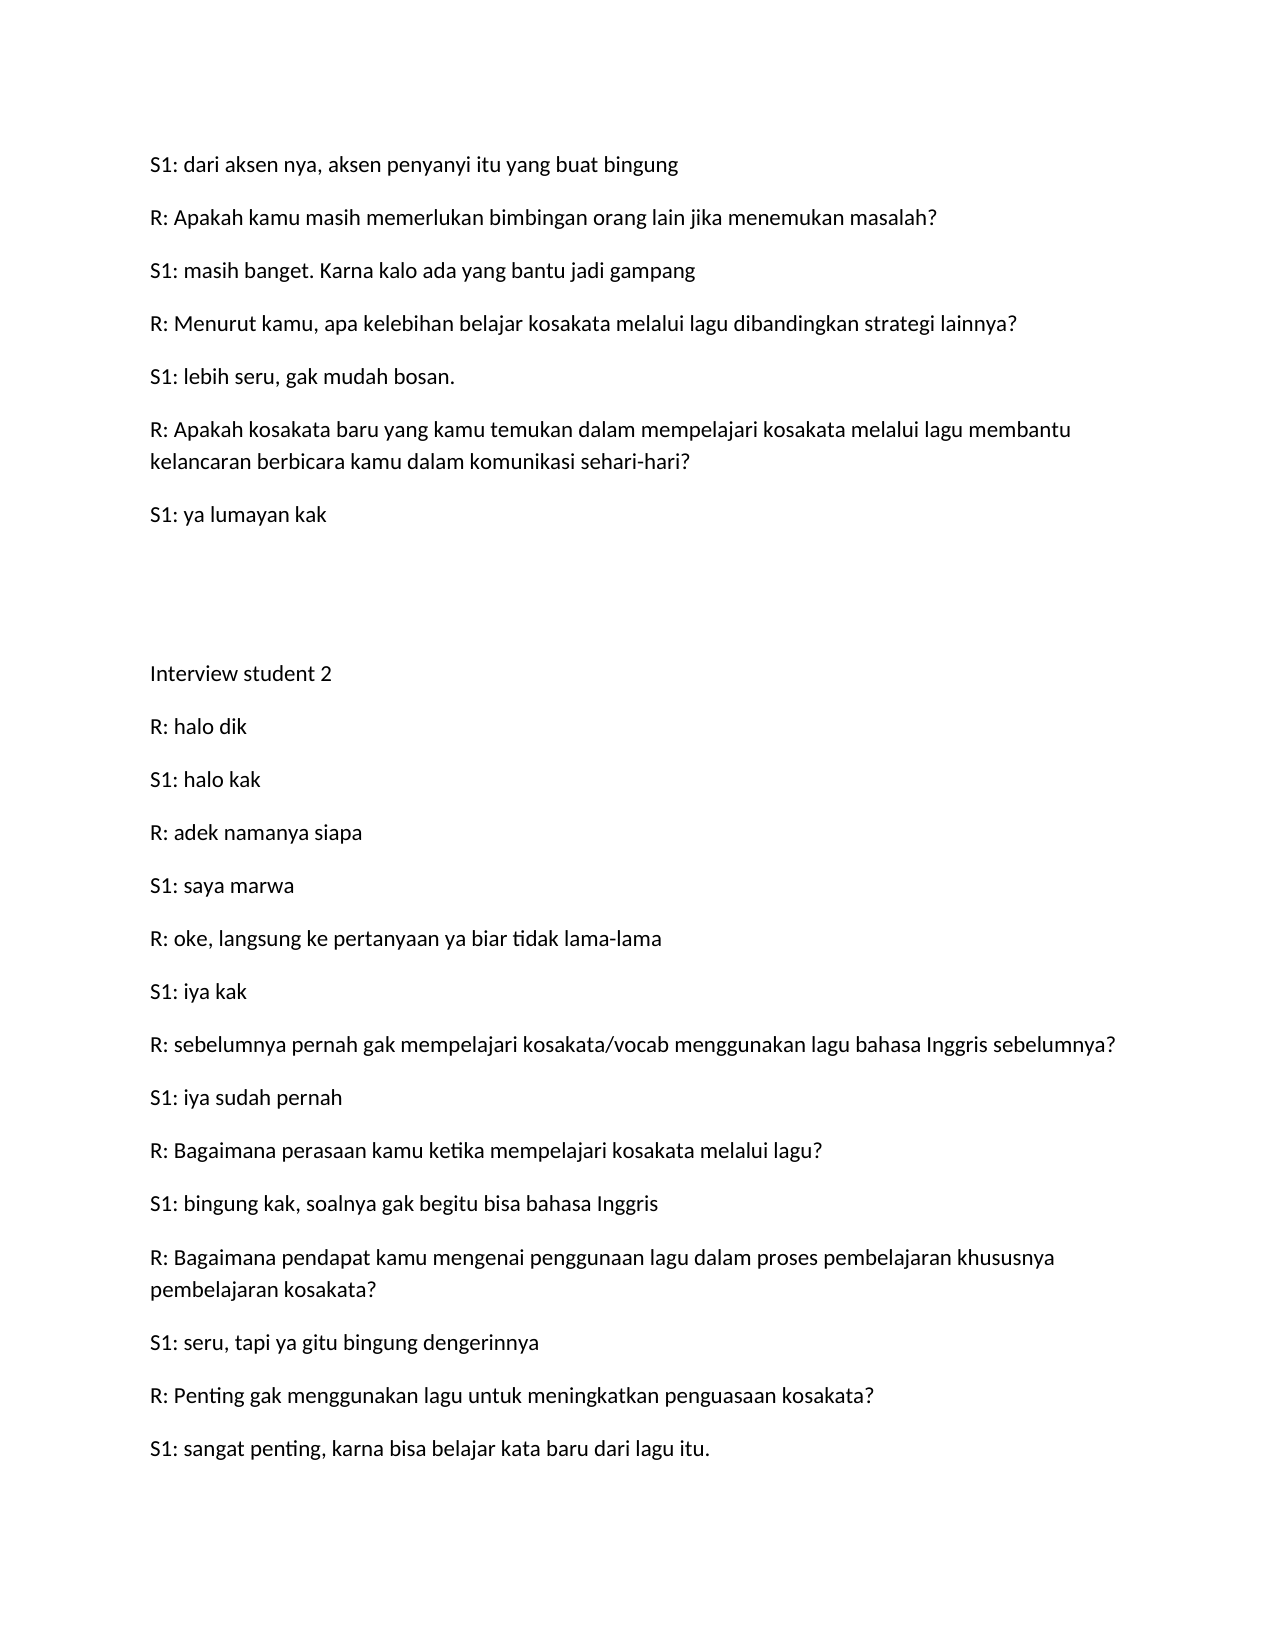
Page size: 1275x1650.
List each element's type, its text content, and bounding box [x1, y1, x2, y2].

text R: Apakah kamu masih memerlukan bimbingan orang lain jika menemukan masalah? [150, 203, 1125, 231]
text R: oke, langsung ke pertanyaan ya biar tidak lama-lama [150, 924, 1125, 952]
text S1: halo kak [150, 765, 1125, 793]
text R: Menurut kamu, apa kelebihan belajar kosakata melalui lagu dibandingkan strategi lainnya? [150, 309, 1125, 337]
text S1: iya sudah pernah [150, 1083, 1125, 1112]
text S1: masih banget. Karna kalo ada yang bantu jadi gampang [150, 256, 1125, 284]
text R: sebelumnya pernah gak mempelajari kosakata/vocab menggunakan lagu bahasa Inggris sebelumnya? [150, 1031, 1125, 1058]
text S1: saya marwa [150, 871, 1125, 899]
text R: Penting gak menggunakan lagu untuk meningkatkan penguasaan kosakata? [150, 1381, 1125, 1409]
text S1: ya lumayan kak [150, 500, 1125, 528]
text R: halo dik [150, 712, 1125, 740]
text S1: iya kak [150, 977, 1125, 1006]
text R: Bagaimana pendapat kamu mengenai penggunaan lagu dalam proses pembelajaran khususnya pembelajaran kosakata? [150, 1243, 1125, 1303]
text R: adek namanya siapa [150, 818, 1125, 846]
text Interview student 2 [150, 659, 1125, 687]
text S1: lebih seru, gak mudah bosan. [150, 362, 1125, 390]
text R: Apakah kosakata baru yang kamu temukan dalam mempelajari kosakata melalui lagu membantu kelancaran berbicara kamu dalam komunikasi sehari-hari? [150, 415, 1125, 475]
text R: Bagaimana perasaan kamu ketika mempelajari kosakata melalui lagu? [150, 1137, 1125, 1164]
text S1: sangat penting, karna bisa belajar kata baru dari lagu itu. [150, 1434, 1125, 1462]
text S1: seru, tapi ya gitu bingung dengerinnya [150, 1328, 1125, 1356]
text S1: bingung kak, soalnya gak begitu bisa bahasa Inggris [150, 1189, 1125, 1218]
text S1: dari aksen nya, aksen penyanyi itu yang buat bingung [150, 150, 1125, 178]
